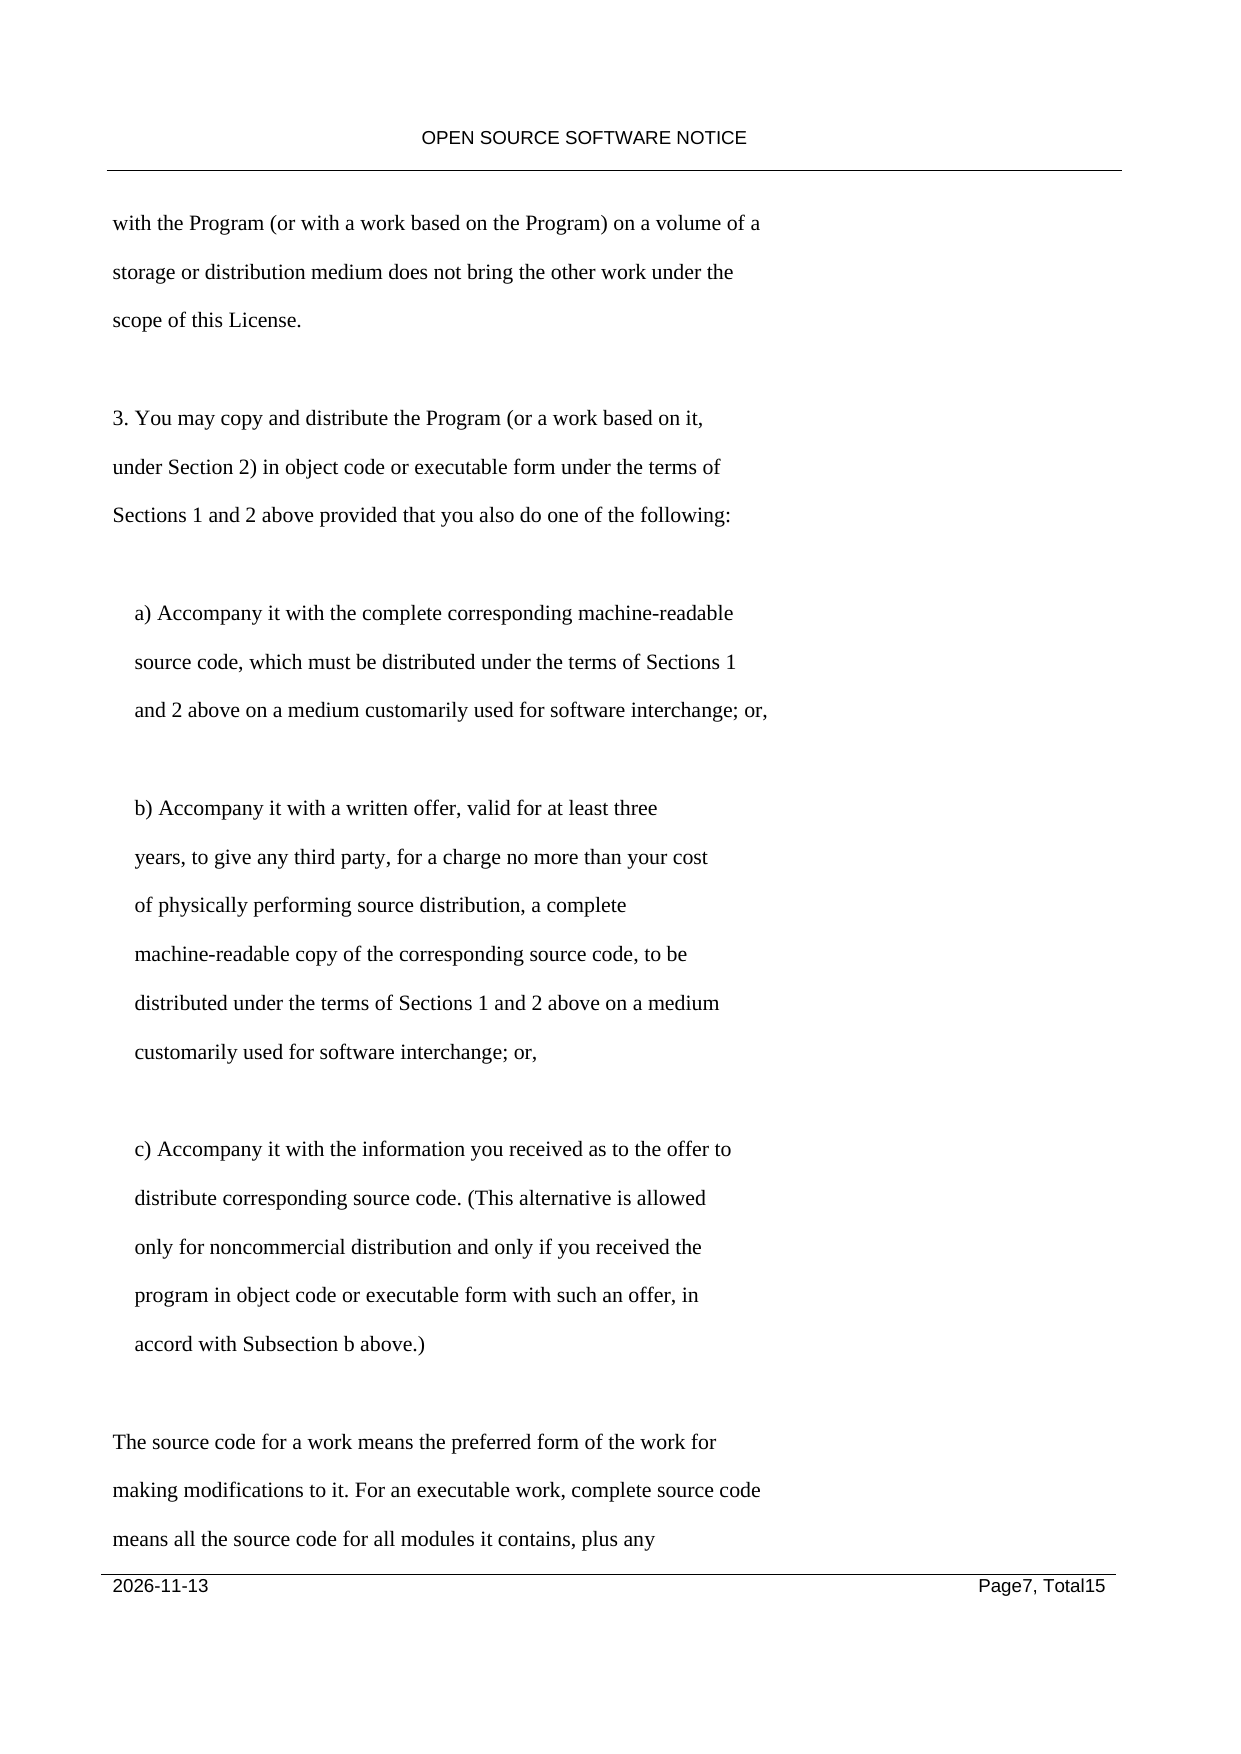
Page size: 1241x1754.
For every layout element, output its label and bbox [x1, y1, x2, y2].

text [112, 206, 1128, 1555]
